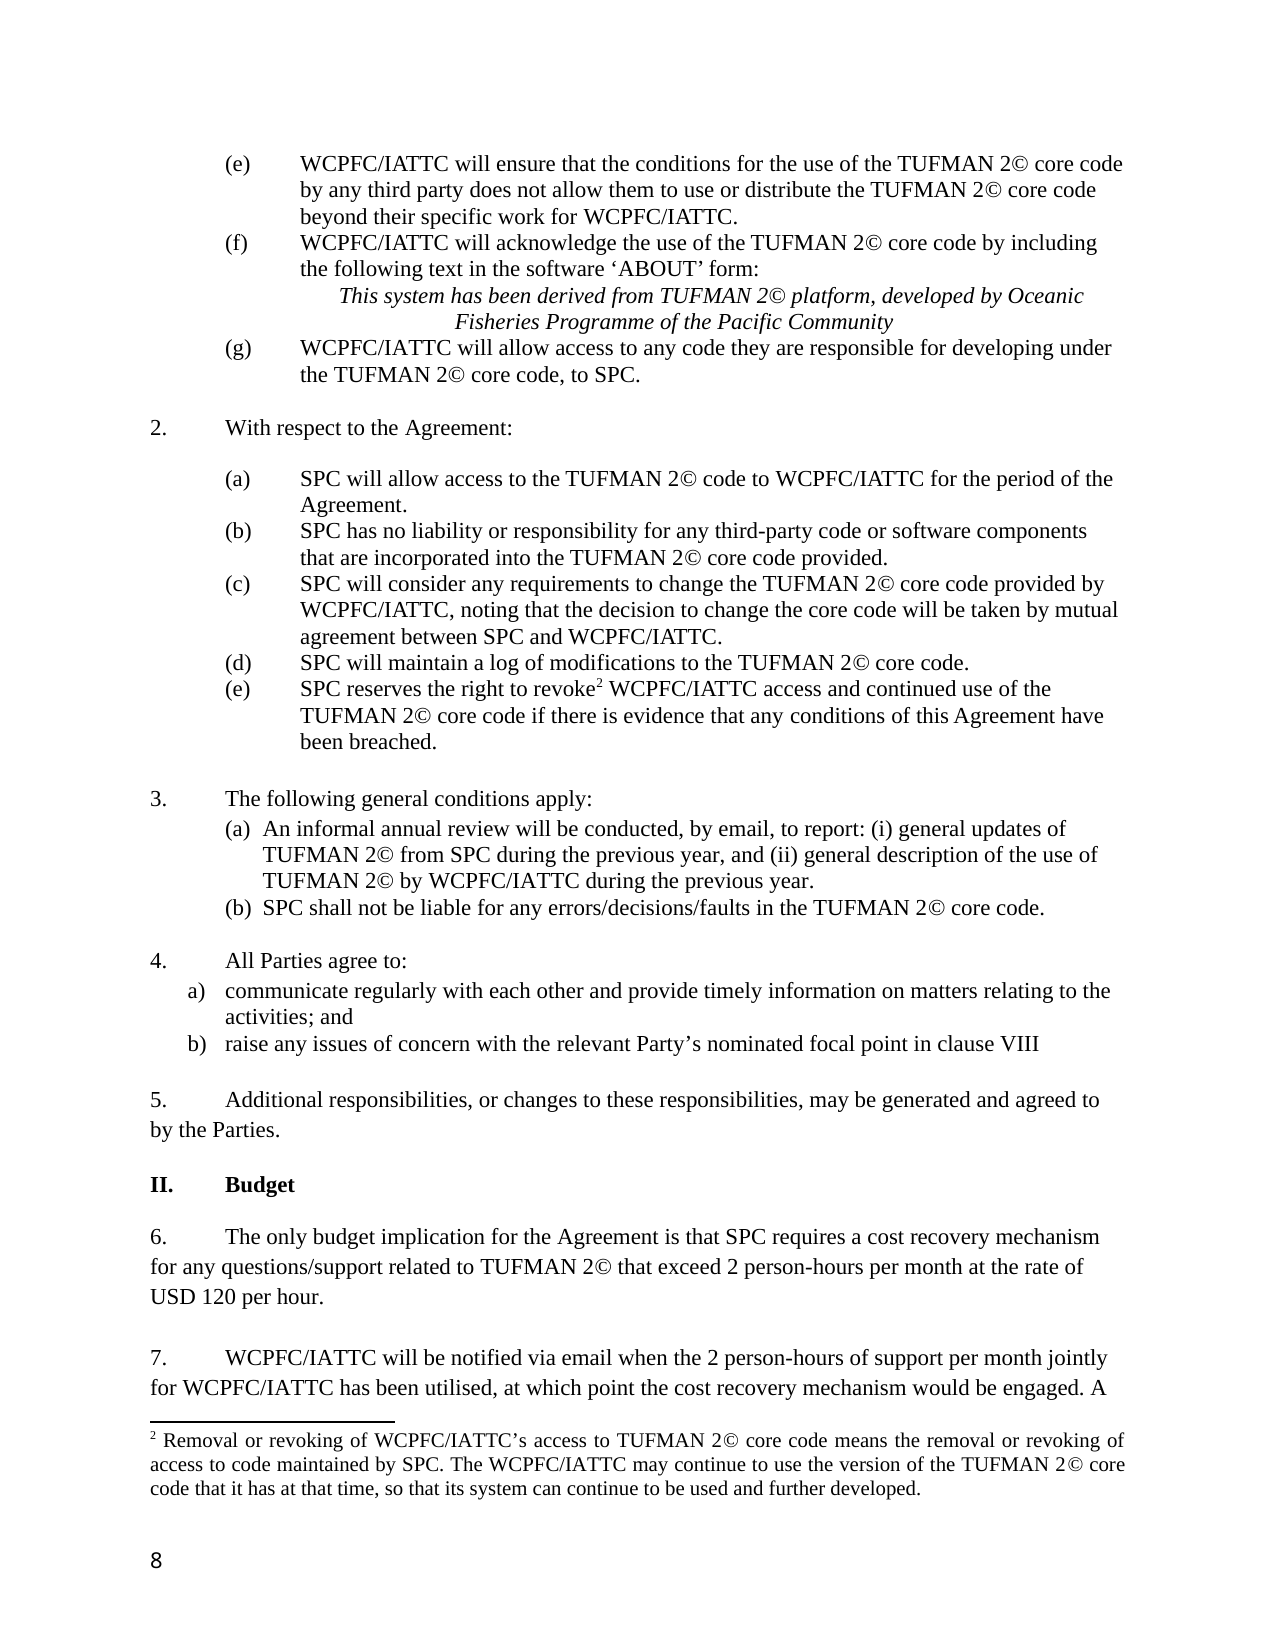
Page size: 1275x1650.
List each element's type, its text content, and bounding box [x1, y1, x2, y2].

list communicate regularly with each other and provide timely information on matters relating to the activities; and [187, 977, 1125, 1029]
list The only budget implication for the Agreement is that SPC requires a cost recovery mechanism for any questions/support related to TUFMAN 2© that exceed 2 person-hours per month at the rate of USD 120 per hour. [150, 1223, 1125, 1310]
text This system has been derived from TUFMAN 2© platform, developed by Oceanic Fisheries Programme of the Pacific Community [225, 282, 1125, 334]
list SPC will consider any requirements to change the TUFMAN 2© core code provided by WCPFC/IATTC, noting that the decision to change the core code will be taken by mutual agreement between SPC and WCPFC/IATTC. [225, 570, 1125, 649]
list SPC reserves the right to revoke WCPFC/IATTC access and continued use of the TUFMAN 2© core code if there is evidence that any conditions of this Agreement have been breached. [225, 675, 1125, 754]
list With respect to the Agreement: [150, 413, 1125, 440]
list SPC will maintain a log of modifications to the TUFMAN 2© core code. [225, 649, 1125, 675]
list SPC shall not be liable for any errors/decisions/faults in the TUFMAN 2© core code. [225, 894, 1125, 920]
list raise any issues of concern with the relevant Party’s nominated focal point in clause VIII [187, 1029, 1125, 1056]
list SPC has no liability or responsibility for any third-party code or software components that are incorporated into the TUFMAN 2© core code provided. [225, 517, 1125, 570]
list WCPFC/IATTC will acknowledge the use of the TUFMAN 2© core code by including the following text in the software ‘ABOUT’ form: [225, 229, 1125, 282]
subtitle Budget [150, 1172, 1125, 1198]
list The following general conditions apply: [150, 785, 1125, 811]
list WCPFC/IATTC will allow access to any code they are responsible for developing under the TUFMAN 2© core code, to SPC. [225, 334, 1125, 387]
list WCPFC/IATTC will ensure that the conditions for the use of the TUFMAN 2© core code by any third party does not allow them to use or distribute the TUFMAN 2© core code beyond their specific work for WCPFC/IATTC. [225, 150, 1125, 229]
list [150, 1344, 1125, 1400]
list An informal annual review will be conducted, by email, to report: (i) general updates of TUFMAN 2© from SPC during the previous year, and (ii) general description of the use of TUFMAN 2© by WCPFC/IATTC during the previous year. [225, 815, 1125, 894]
list SPC will allow access to the TUFMAN 2© code to WCPFC/IATTC for the period of the Agreement. [225, 464, 1125, 517]
list Additional responsibilities, or changes to these responsibilities, may be generated and agreed to by the Parties. [150, 1086, 1125, 1143]
list All Parties agree to: [150, 947, 1125, 973]
